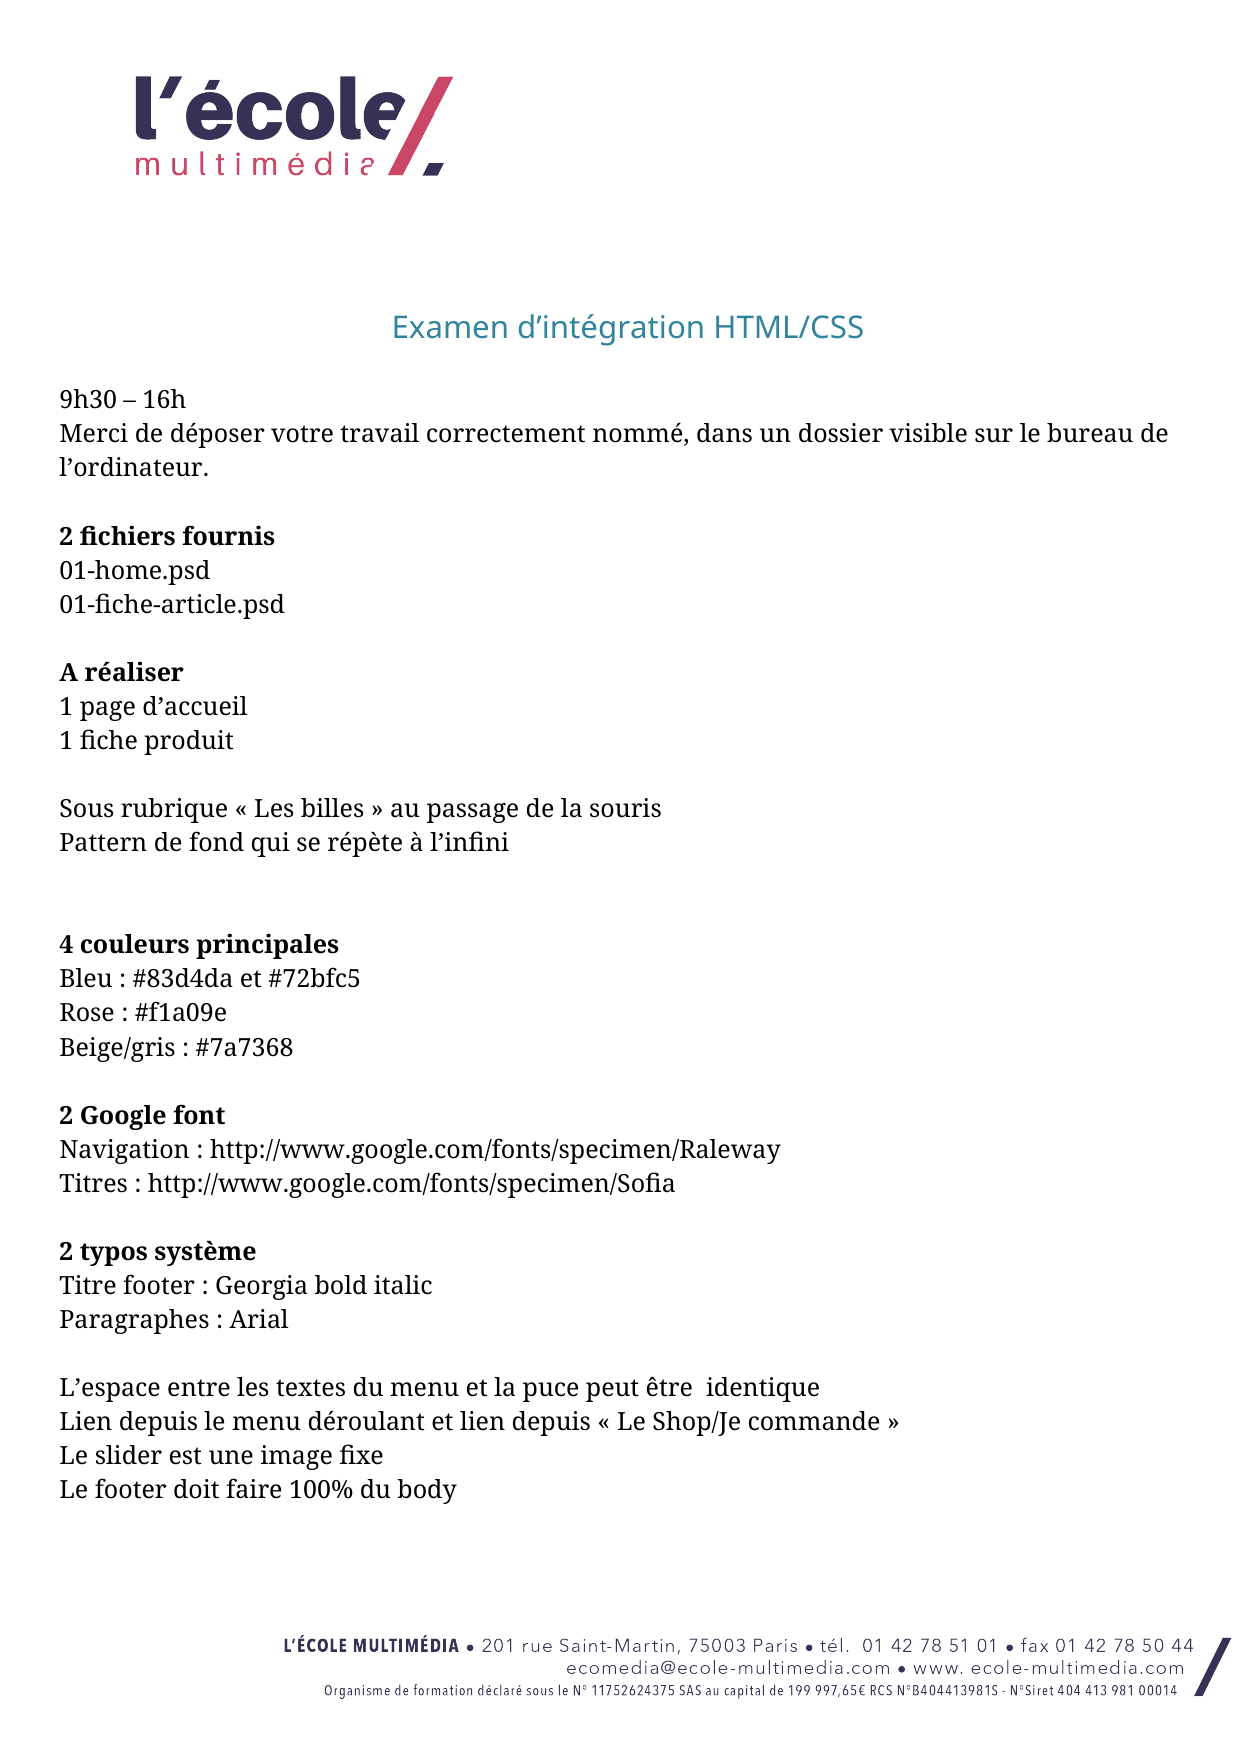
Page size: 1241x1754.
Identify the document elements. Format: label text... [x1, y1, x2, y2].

text Beige/gris : #7a7368 [59, 1029, 1197, 1063]
text 2 fichiers fournis [59, 518, 1197, 552]
text 01-fiche-article.psd [59, 586, 1197, 620]
text Le slider est une image fixe [59, 1438, 1197, 1472]
text 9h30 – 16h [59, 382, 1197, 416]
text Le footer doit faire 100% du body [59, 1472, 1197, 1506]
text 1 page d’accueil [59, 688, 1197, 723]
text 01-home.psd [59, 552, 1197, 586]
text Paragraphes : Arial [59, 1302, 1197, 1336]
text 2 Google font [59, 1097, 1197, 1131]
picture [59, 1573, 1241, 1754]
picture [59, 0, 1241, 230]
text 4 couleurs principales [59, 927, 1197, 961]
text Merci de déposer votre travail correctement nommé, dans un dossier visible sur le bureau de l’ordinateur. [59, 416, 1197, 484]
text Pattern de fond qui se répète à l’infini [59, 825, 1197, 859]
text 1 fiche produit [59, 723, 1197, 757]
text Bleu : #83d4da et #72bfc5 [59, 961, 1197, 995]
text Titre footer : Georgia bold italic [59, 1268, 1197, 1302]
text Titres : http://www.google.com/fonts/specimen/Sofia [59, 1165, 1197, 1199]
text 2 typos système [59, 1233, 1197, 1268]
text Navigation : http://www.google.com/fonts/specimen/Raleway [59, 1131, 1197, 1165]
text A réaliser [59, 654, 1197, 688]
text Lien depuis le menu déroulant et lien depuis « Le Shop/Je commande » [59, 1404, 1197, 1438]
text Examen d’intégration HTML/CSS [59, 305, 1197, 348]
text Rose : #f1a09e [59, 995, 1197, 1029]
text L’espace entre les textes du menu et la puce peut être identique [59, 1370, 1197, 1404]
text Sous rubrique « Les billes » au passage de la souris [59, 791, 1197, 825]
